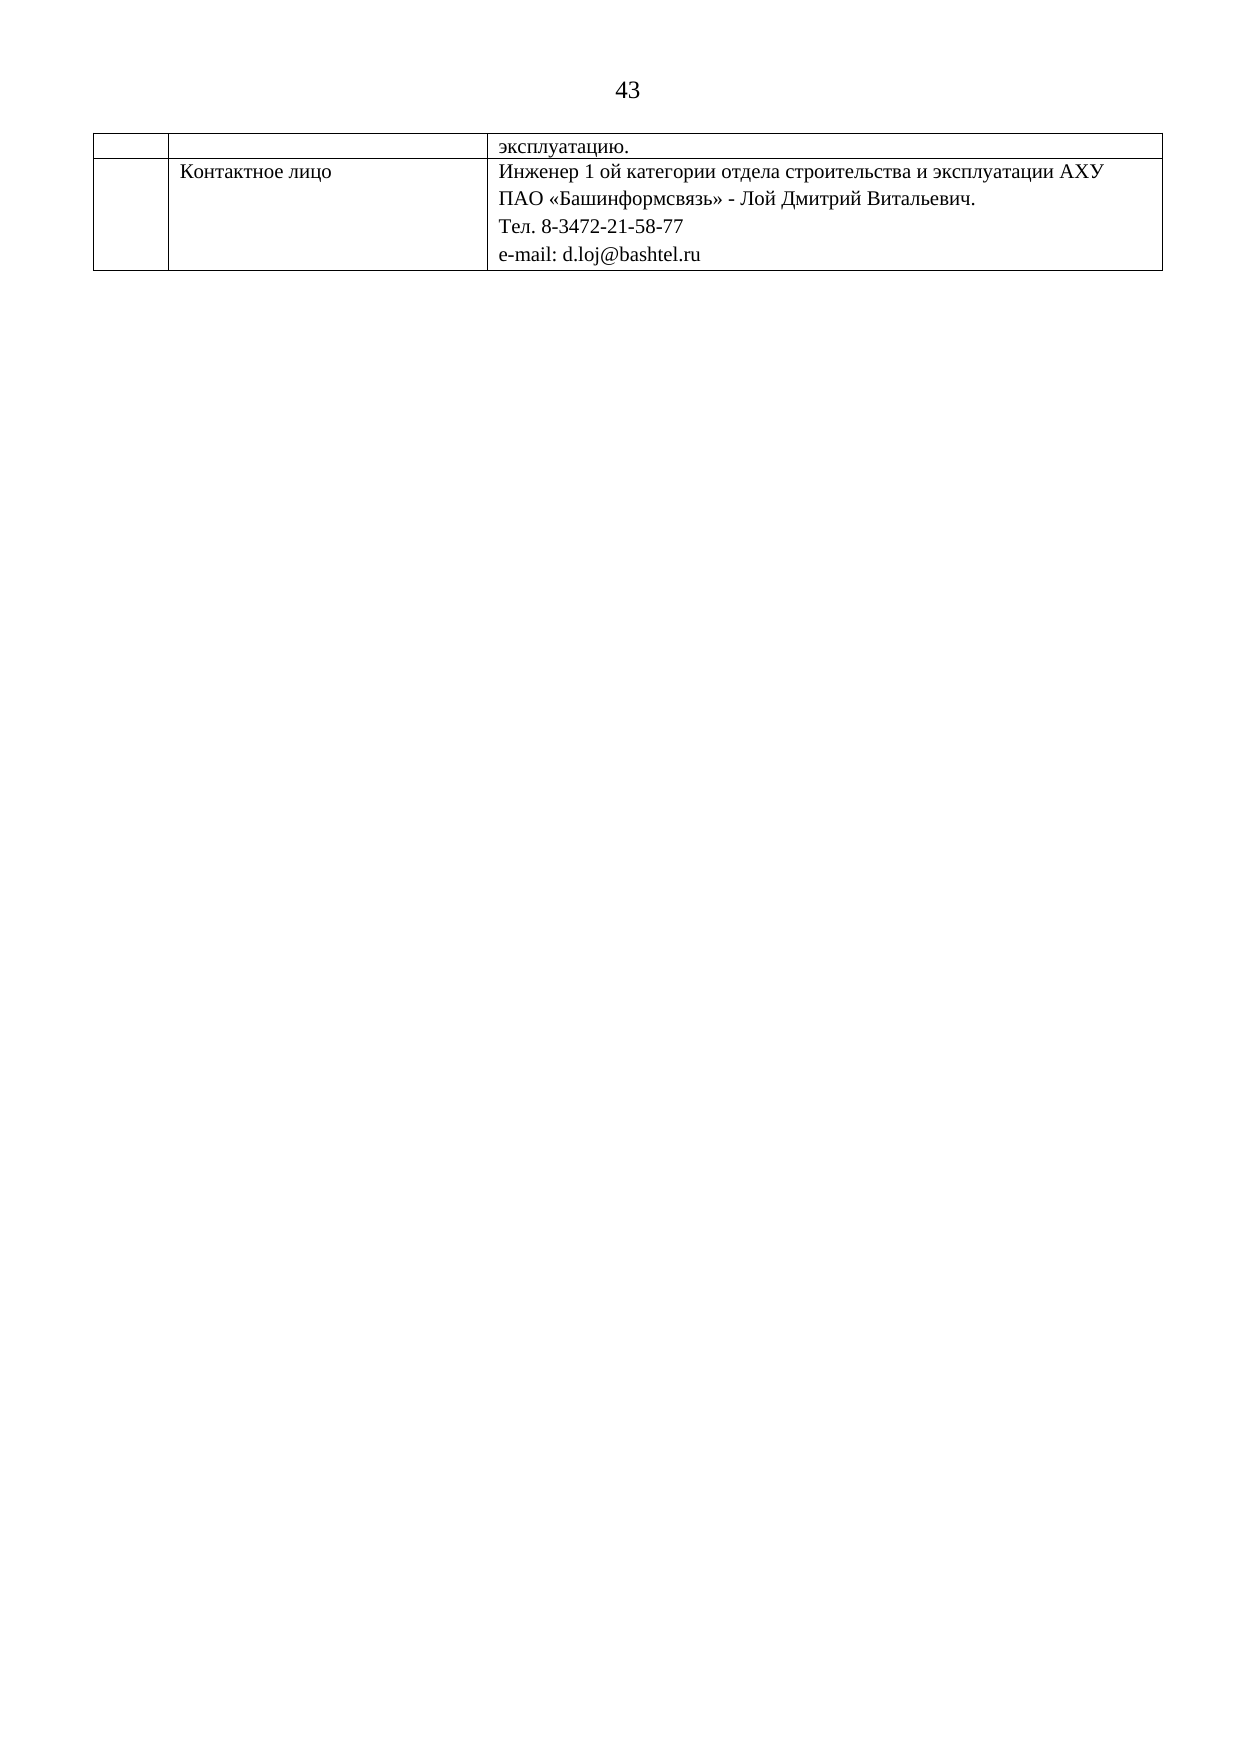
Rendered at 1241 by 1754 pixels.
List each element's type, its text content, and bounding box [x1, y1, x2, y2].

table_cell 6. [94, 134, 168, 158]
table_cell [169, 134, 487, 158]
table_cell [94, 159, 168, 270]
table_cell Контактное лицо [169, 159, 487, 270]
table_cell Инженер 1 ой категории отдела строительства и эксплуатации АХУ ПАО «Башинформсвязь» - Лой Дмитрий Витальевич. Тел. 8-3472-21-58-77 e-mail: d.loj@bashtel.ru [488, 159, 1162, 270]
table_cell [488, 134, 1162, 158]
